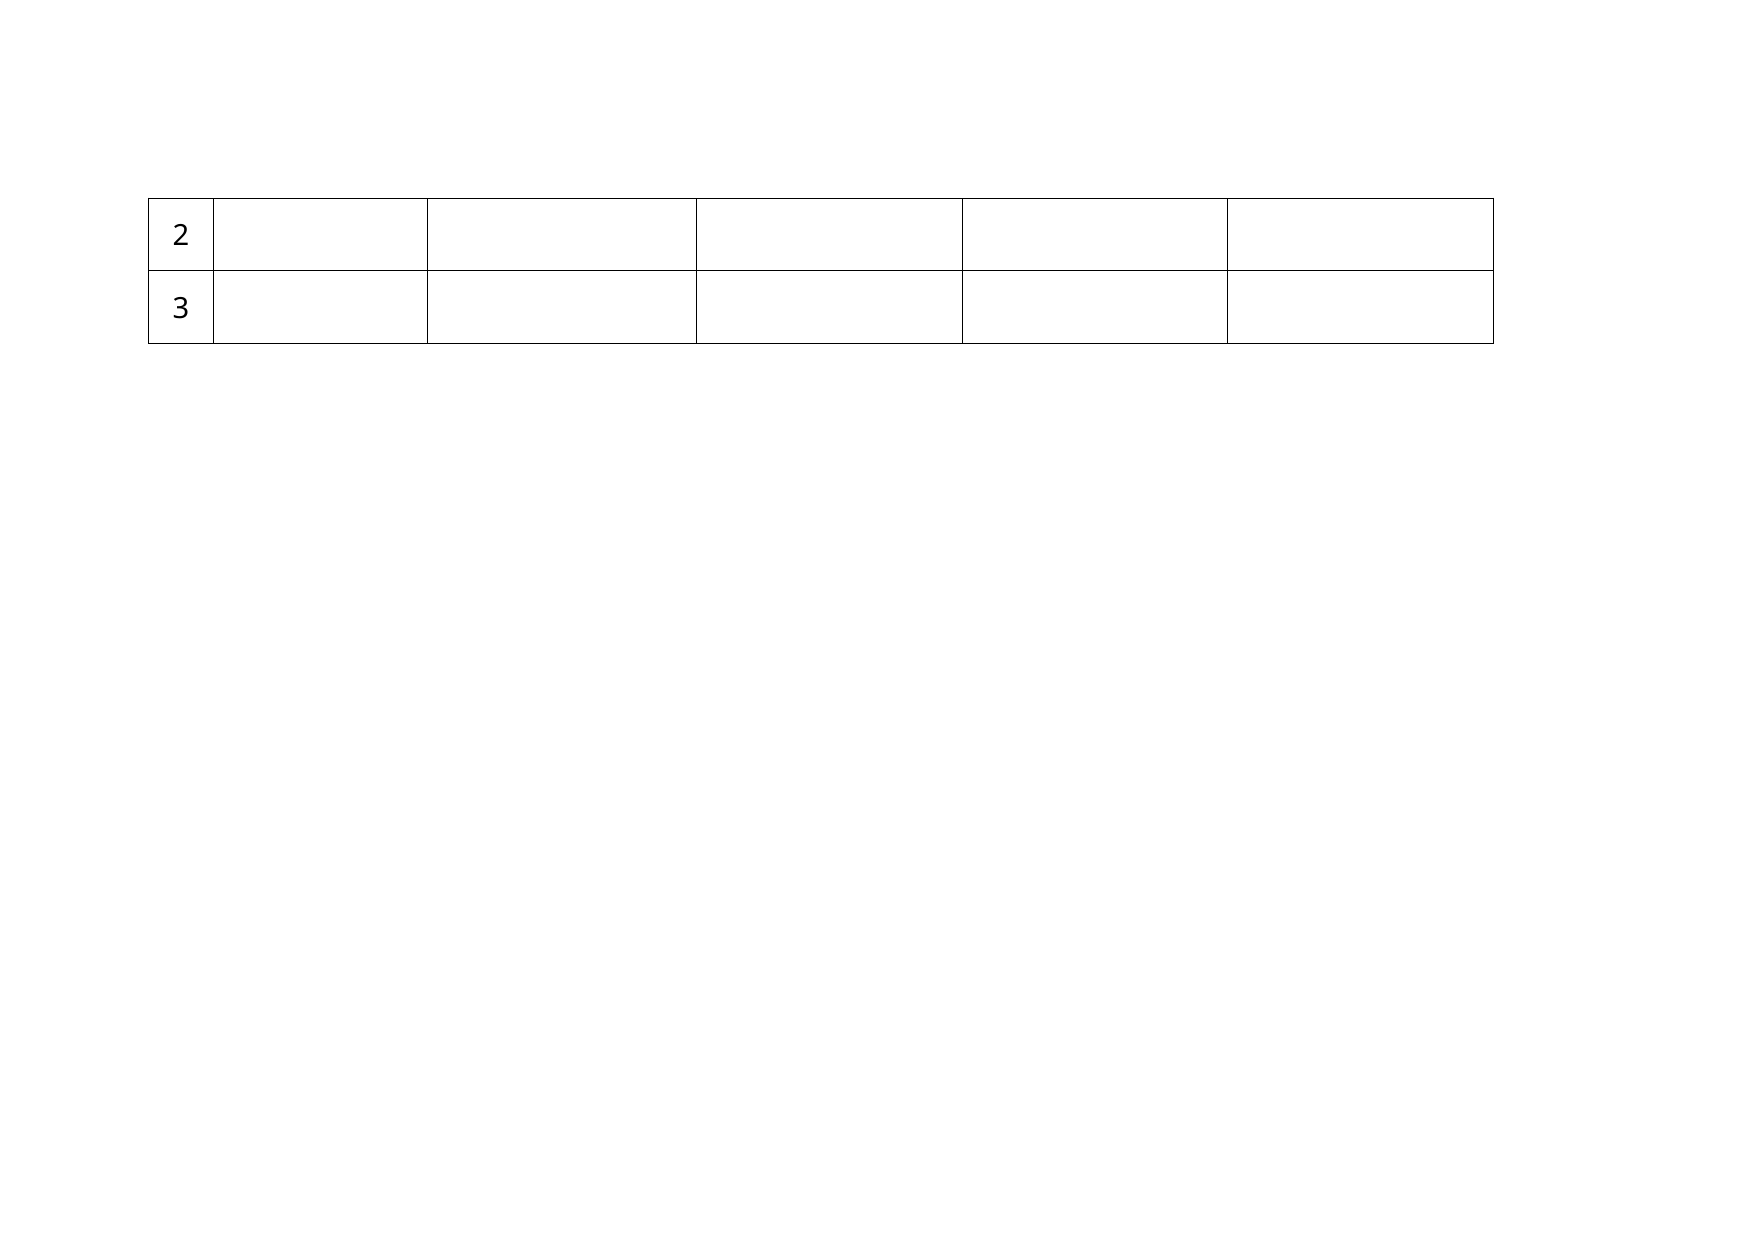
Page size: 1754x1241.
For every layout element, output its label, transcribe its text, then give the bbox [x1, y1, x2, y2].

table_cell [1228, 271, 1493, 343]
table_cell [428, 199, 696, 270]
table_cell [214, 199, 427, 270]
table_cell 3 [149, 271, 213, 343]
table_cell [697, 271, 962, 343]
table_cell [428, 271, 696, 343]
table_cell 2 [149, 199, 213, 270]
table_cell [697, 199, 962, 270]
table_cell [963, 271, 1227, 343]
table_cell [1228, 199, 1493, 270]
table_cell [214, 271, 427, 343]
table_cell [963, 199, 1227, 270]
